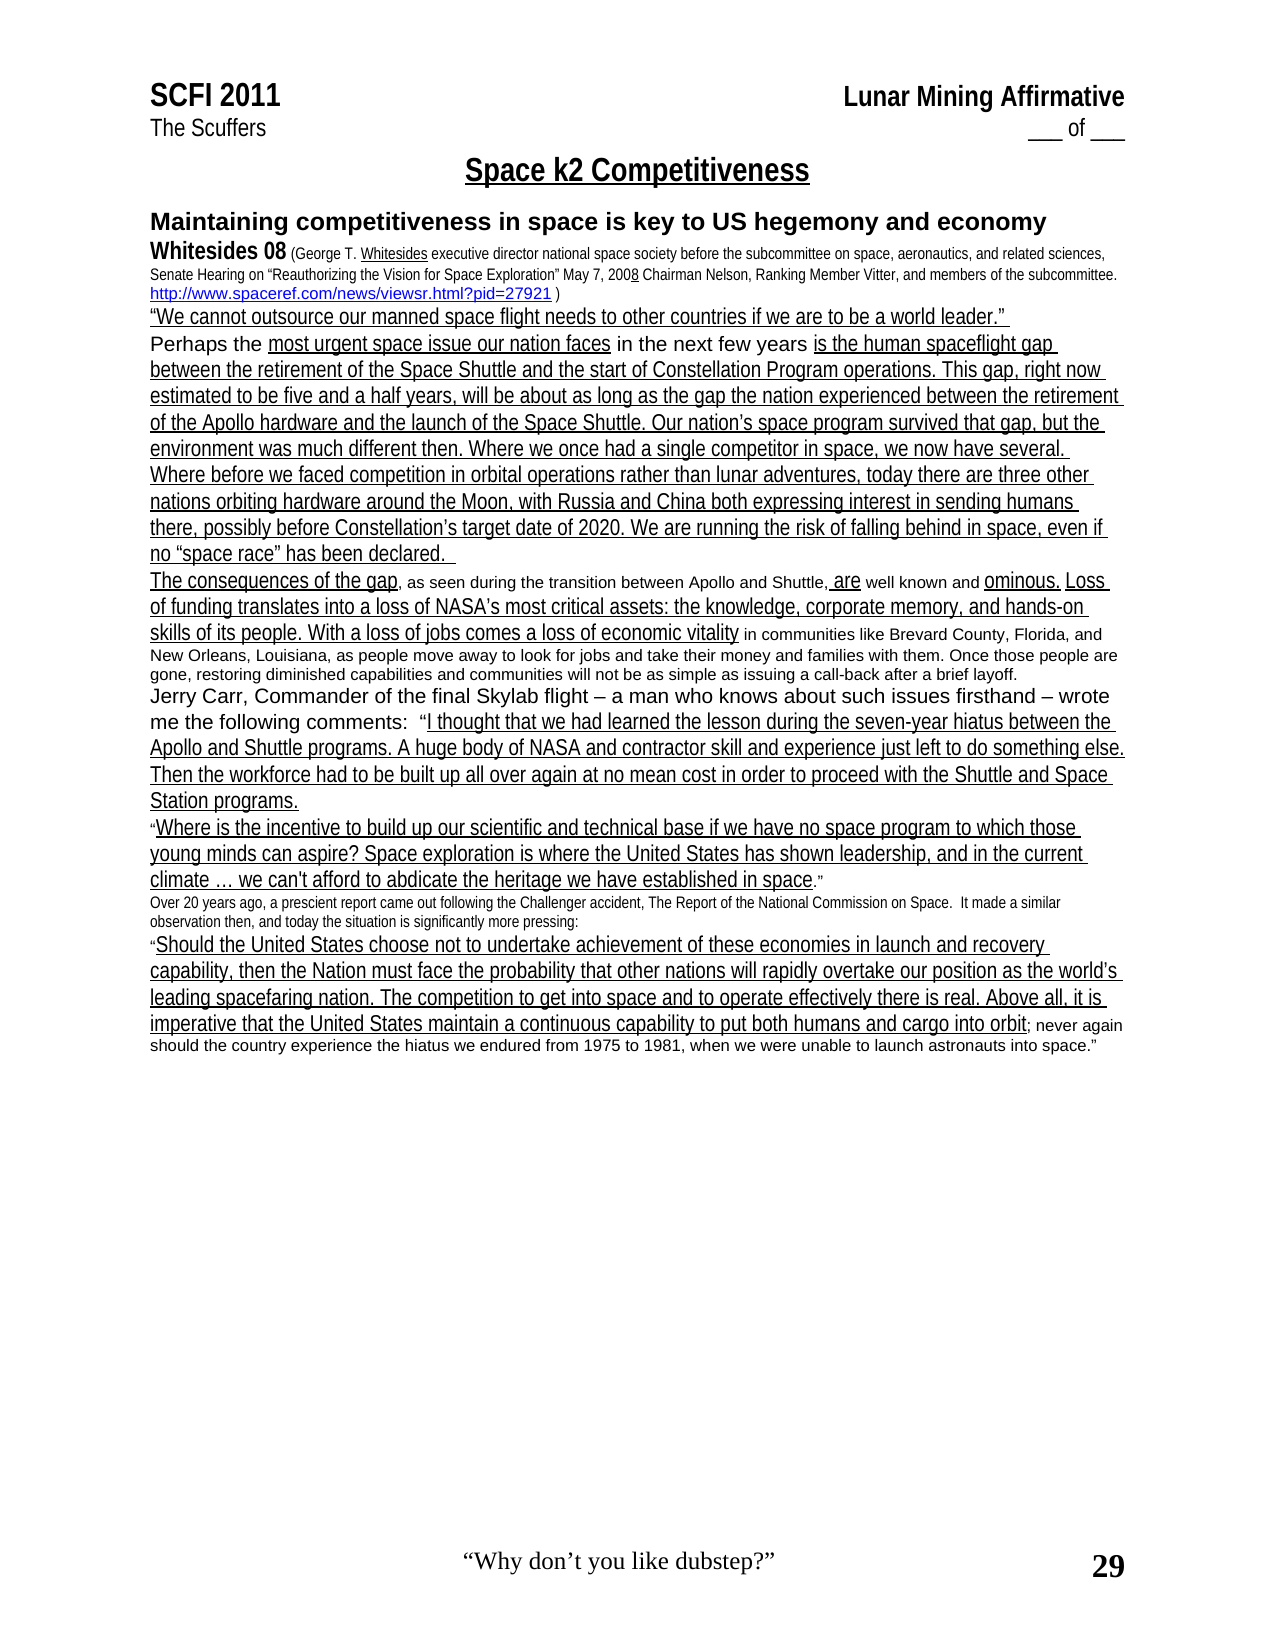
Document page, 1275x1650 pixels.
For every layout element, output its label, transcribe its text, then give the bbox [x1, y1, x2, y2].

text Maintaining competitiveness in space is key to US hegemony and economy [150, 207, 1125, 236]
text Jerry Carr, Commander of the final Skylab flight – a man who knows about such issues firsthand – wrote me the following comments: “I thought that we had learned the lesson during the seven-year hiatus between the Apollo and Shuttle programs. A huge body of NASA and contractor skill and experience just left to do something else. Then the workforce had to be built up all over again at no mean cost in order to proceed with the Shuttle and Space Station programs. [150, 684, 1125, 757]
text “Where is the incentive to build up our scientific and technical base if we have no space program to which those young minds can aspire? Space exploration is where the United States has shown leadership, and in the current climate … we can't afford to abdicate the heritage we have established in space.” [150, 813, 1125, 892]
text Space k2 Competitiveness [150, 150, 1125, 188]
text Jerry Carr, Commander of the final Skylab flight – a man who knows about such issues firsthand – wrote me the following comments: “I thought that we had learned the lesson during the seven-year hiatus between the Apollo and Shuttle programs. A huge body of NASA and contractor skill and experience just left to do something else. Then the workforce had to be built up all over again at no mean cost in order to proceed with the Shuttle and Space Station programs. [150, 758, 1125, 813]
text Perhaps the most urgent space issue our nation faces in the next few years is the human spaceflight gap between the retirement of the Space Shuttle and the start of Constellation Program operations. This gap, right now estimated to be five and a half years, will be about as long as the gap the nation experienced between the retirement of the Apollo hardware and the launch of the Space Shuttle. Our nation’s space program survived that gap, but the environment was much different then. Where we once had a single competitor in space, we now have several. Where before we faced competition in orbital operations rather than lunar adventures, today there are three other nations orbiting hardware around the Moon, with Russia and China both expressing interest in sending humans there, possibly before Constellation’s target date of 2020. We are running the risk of falling behind in space, even if no “space race” has been declared. [150, 329, 1125, 567]
text The consequences of the gap, as seen during the transition between Apollo and Shuttle, are well known and ominous. Loss of funding translates into a loss of NASA’s most critical assets: the knowledge, corporate memory, and hands-on skills of its people. With a loss of jobs comes a loss of economic vitality in communities like Brevard County, Florida, and New Orleans, Louisiana, as people move away to look for jobs and take their money and families with them. Once those people are gone, restoring diminished capabilities and communities will not be as simple as issuing a call-back after a brief layoff. [150, 567, 1125, 684]
text Whitesides 08 (George T. Whitesides executive director national space society before the subcommittee on space, aeronautics, and related sciences, Senate Hearing on “Reauthorizing the Vision for Space Exploration” May 7, 2008 Chairman Nelson, Ranking Member Vitter, and members of the subcommittee. http://www.spaceref.com/news/viewsr.html?pid=27921 ) [150, 236, 1125, 303]
text Over 20 years ago, a prescient report came out following the Challenger accident, The Report of the National Commission on Space. It made a similar observation then, and today the situation is significantly more pressing: [150, 892, 1125, 931]
text “Should the United States choose not to undertake achievement of these economies in launch and recovery capability, then the Nation must face the probability that other nations will rapidly overtake our position as the world’s leading spacefaring nation. The competition to get into space and to operate effectively there is real. Above all, it is imperative that the United States maintain a continuous capability to put both humans and cargo into orbit; never again should the country experience the hiatus we endured from 1975 to 1981, when we were unable to launch astronauts into space.” [150, 931, 1125, 1055]
text “We cannot outsource our manned space flight needs to other countries if we are to be a world leader.” [150, 303, 1125, 329]
